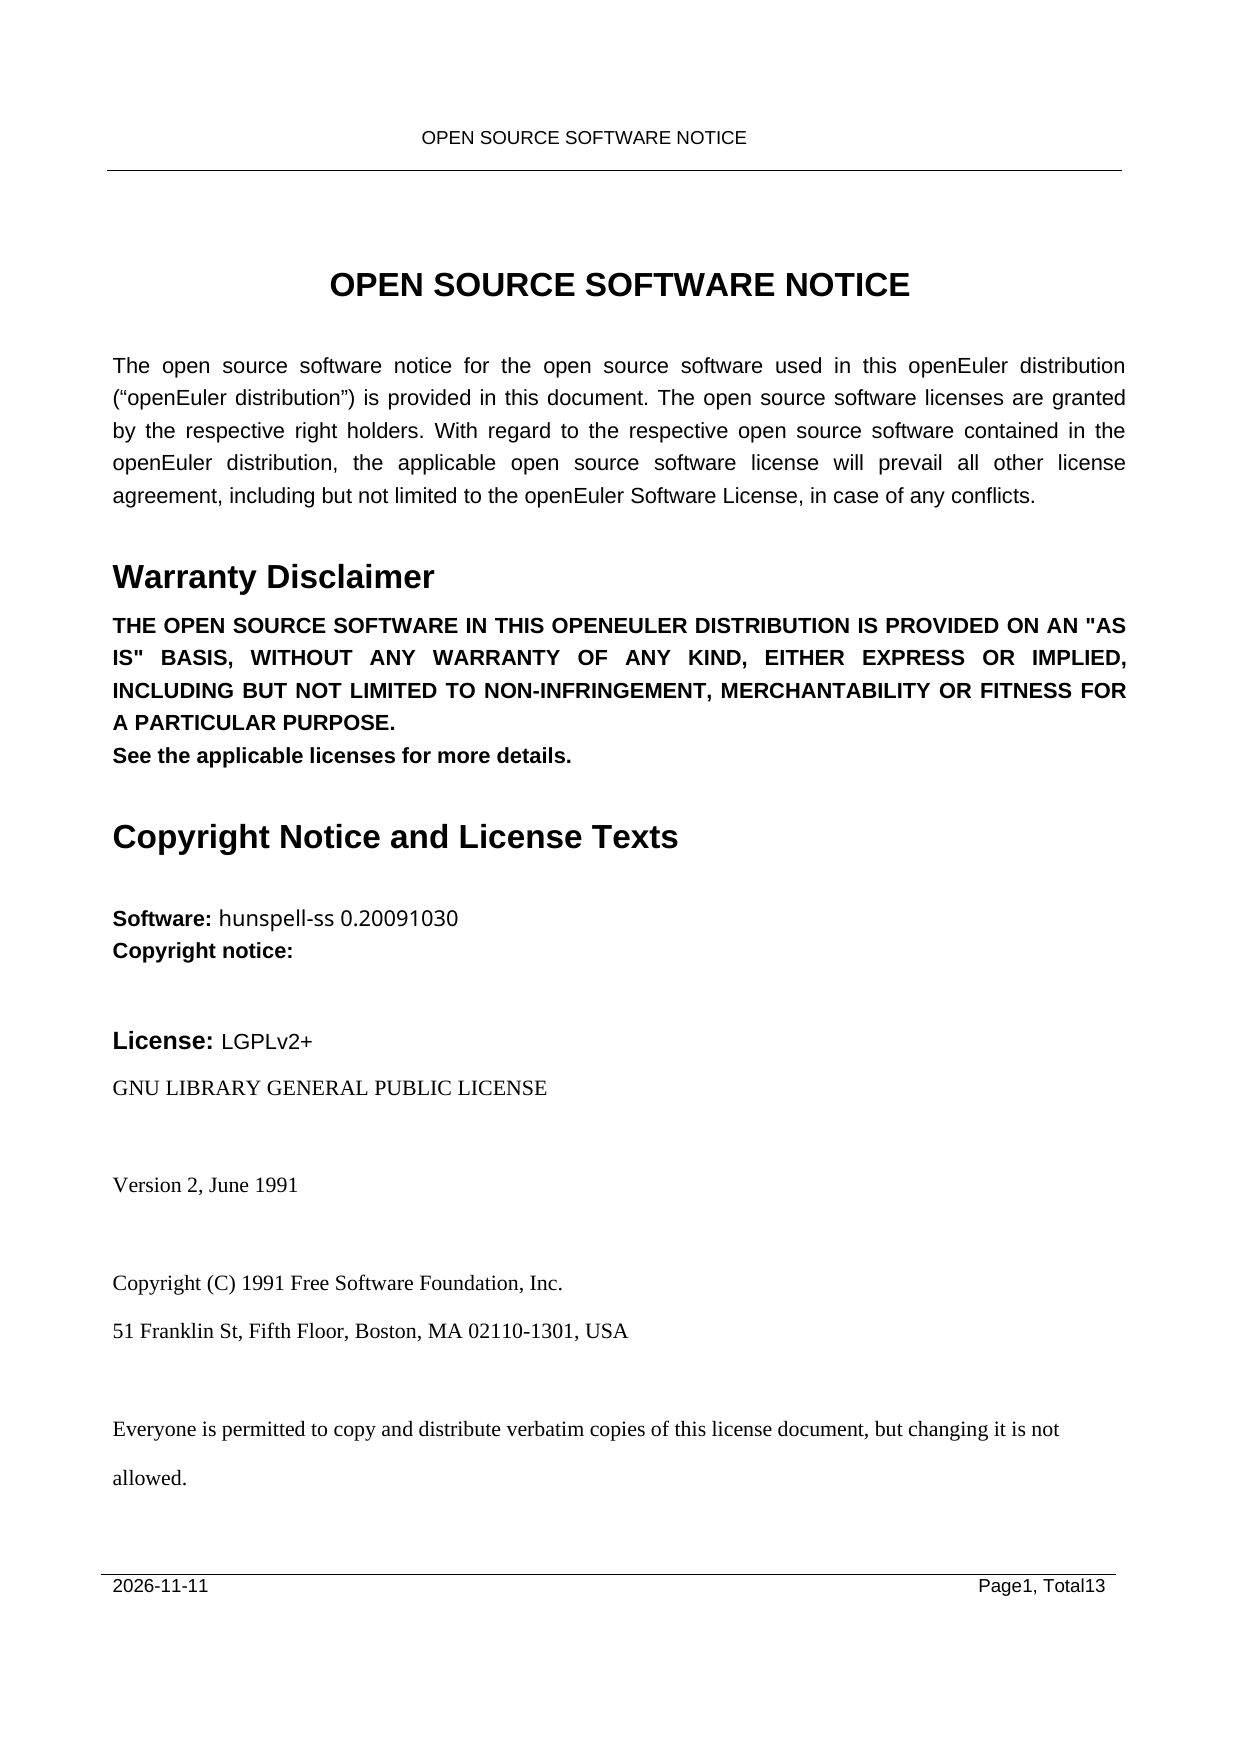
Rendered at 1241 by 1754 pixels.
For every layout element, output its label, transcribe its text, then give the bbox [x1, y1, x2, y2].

text The open source software notice for the open source software used in this openEuler distribution (“openEuler distribution”) is provided in this document. The open source software licenses are granted by the respective right holders. With regard to the respective open source software contained in the openEuler distribution, the applicable open source software license will prevail all other license agreement, including but not limited to the openEuler Software License, in case of any conflicts. [112, 349, 1128, 511]
text License: LGPLv2+ [112, 1024, 1128, 1057]
text Copyright Notice and License Texts [112, 804, 1128, 869]
text Copyright notice: [112, 934, 1128, 966]
text Software: hunspell-ss 0.20091030 [112, 901, 1128, 934]
text OPEN SOURCE SOFTWARE NOTICE [112, 251, 1128, 316]
text THE OPEN SOURCE SOFTWARE IN THIS OPENEULER DISTRIBUTION IS PROVIDED ON AN "AS IS" BASIS, WITHOUT ANY WARRANTY OF ANY KIND, EITHER EXPRESS OR IMPLIED, INCLUDING BUT NOT LIMITED TO NON-INFRINGEMENT, MERCHANTABILITY OR FITNESS FOR A PARTICULAR PURPOSE. See the applicable licenses for more details. [112, 609, 1128, 771]
text Warranty Disclaimer [112, 544, 1128, 609]
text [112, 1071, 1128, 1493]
